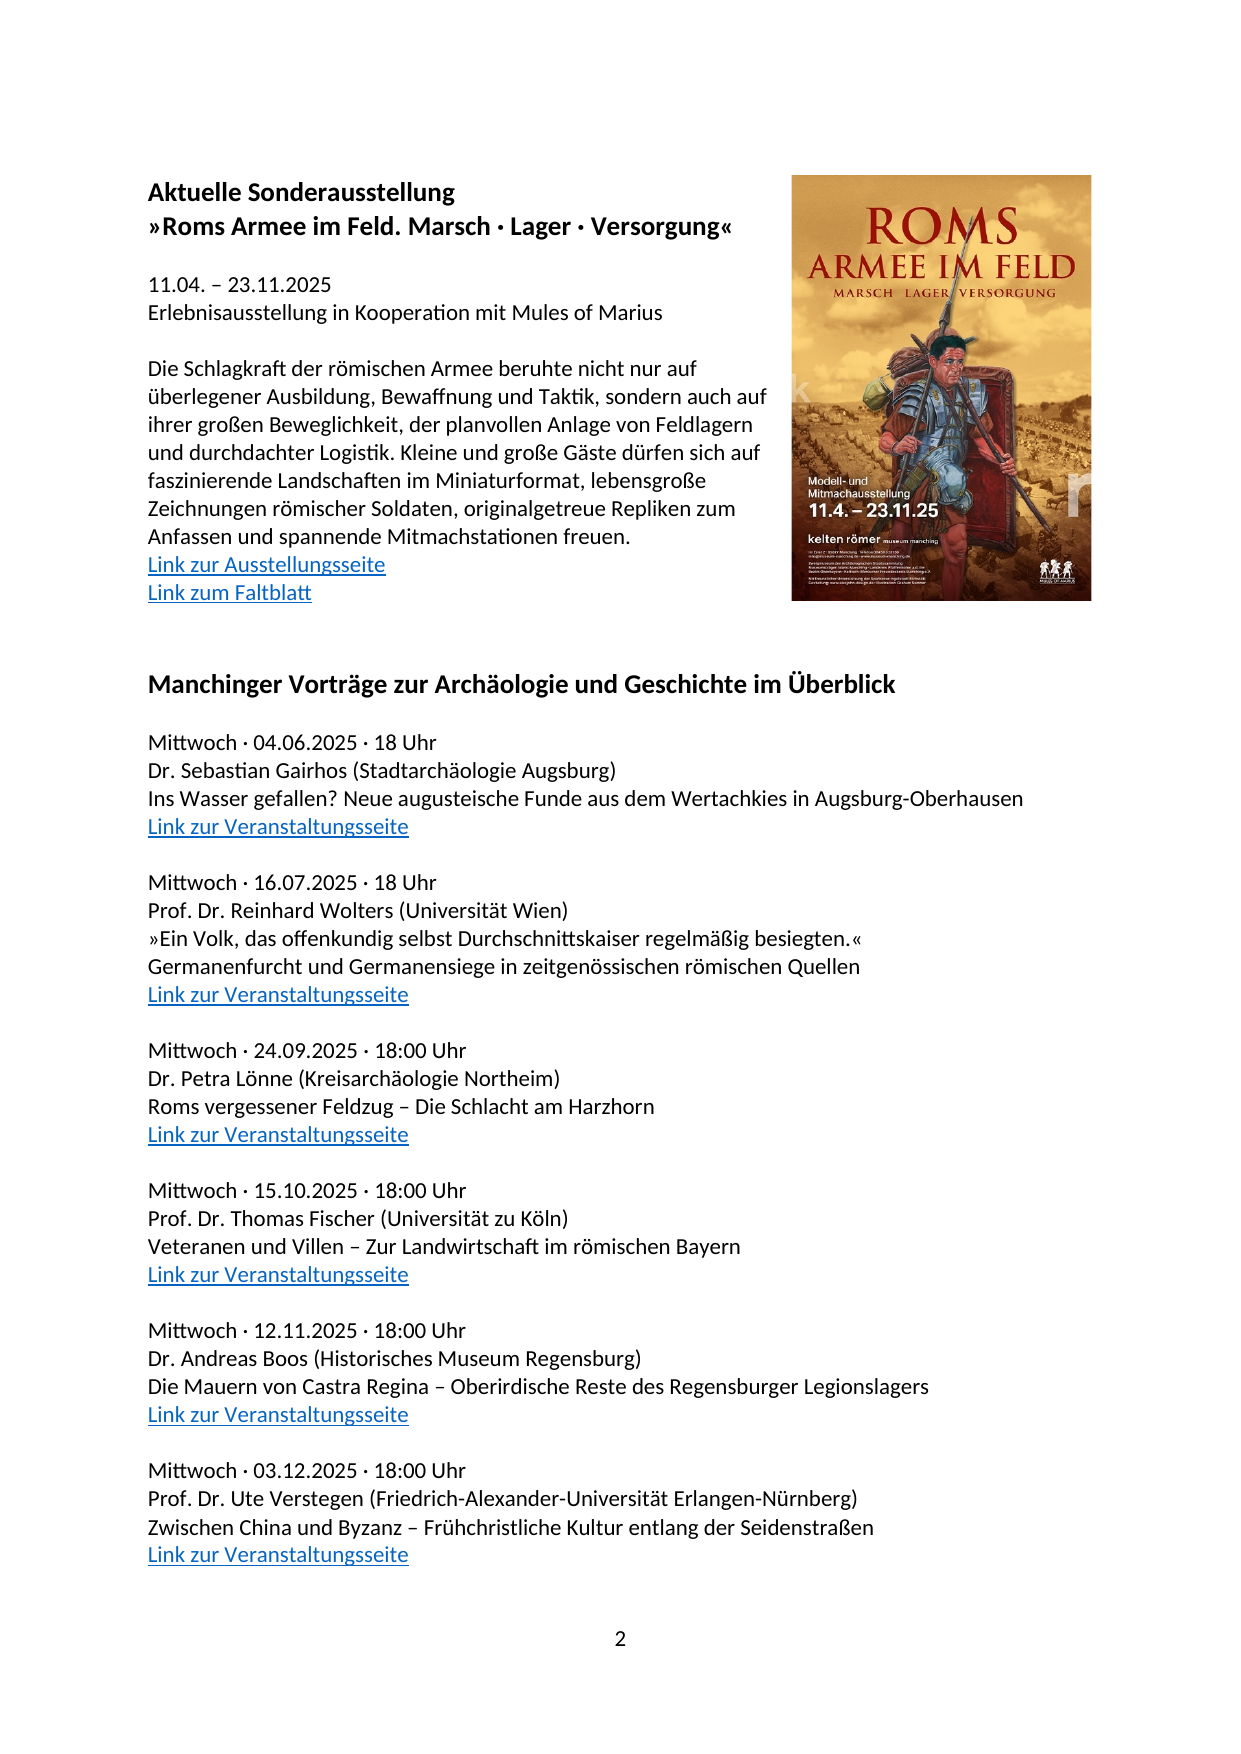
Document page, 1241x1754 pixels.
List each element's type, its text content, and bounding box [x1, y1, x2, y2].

text Mittwoch · 15.10.2025 · 18:00 Uhr [148, 1176, 1093, 1204]
text Mittwoch · 16.07.2025 · 18 Uhr [148, 868, 1093, 896]
text Dr. Andreas Boos (Historisches Museum Regensburg) [148, 1344, 1093, 1372]
text Link zur Veranstaltungsseite [148, 1401, 1093, 1428]
text »Ein Volk, das offenkundig selbst Durchschnittskaiser regelmäßig besiegten.« [148, 924, 1093, 952]
text Germanenfurcht und Germanensiege in zeitgenössischen römischen Quellen [148, 952, 1093, 980]
text Die Mauern von Castra Regina – Oberirdische Reste des Regensburger Legionslagers [148, 1372, 1093, 1401]
text Mittwoch · 04.06.2025 · 18 Uhr Dr. Sebastian Gairhos (Stadtarchäologie Augsburg) Ins Wasser gefallen? Neue augusteische Funde aus dem Wertachkies in Augsburg-Oberhausen Link zur Veranstaltungsseite [148, 728, 1093, 840]
text Prof. Dr. Ute Verstegen (Friedrich-Alexander-Universität Erlangen-Nürnberg) [148, 1484, 1093, 1513]
text Link zur Veranstaltungsseite [148, 980, 1093, 1008]
text Zwischen China und Byzanz – Frühchristliche Kultur entlang der Seidenstraßen [148, 1513, 1093, 1541]
text Roms vergessener Feldzug – Die Schlacht am Harzhorn [148, 1092, 1093, 1120]
text Mittwoch · 12.11.2025 · 18:00 Uhr [148, 1316, 1093, 1344]
text Prof. Dr. Reinhard Wolters (Universität Wien) [148, 896, 1093, 924]
text Mittwoch · 24.09.2025 · 18:00 Uhr [148, 1036, 1093, 1064]
text Link zur Veranstaltungsseite [148, 1120, 1093, 1148]
picture [791, 175, 1092, 601]
text Veteranen und Villen – Zur Landwirtschaft im römischen Bayern [148, 1232, 1093, 1260]
text Mittwoch · 03.12.2025 · 18:00 Uhr [148, 1457, 1093, 1484]
text Link zur Veranstaltungsseite [148, 1541, 1093, 1569]
text Dr. Petra Lönne (Kreisarchäologie Northeim) [148, 1064, 1093, 1092]
text Prof. Dr. Thomas Fischer (Universität zu Köln) [148, 1204, 1093, 1232]
text Manchinger Vorträge zur Archäologie und Geschichte im Überblick [148, 667, 1093, 700]
table_header Aktuelle Sonderausstellung »Roms Armee im Feld. Marsch · Lager · Versorgung« 11.04. – 23.11.2025 Erlebnisausstellung in Kooperation mit Mules of Marius Die Schlagkraft der römischen Armee beruhte nicht nur auf überlegener Ausbildung, Bewaffnung und Taktik, sondern auch auf ihrer großen Beweglichkeit, der planvollen Anlage von Feldlagern und durchdachter Logistik. Kleine und große Gäste dürfen sich auf faszinierende Landschaften im Miniaturformat, lebensgroße Zeichnungen römischer Soldaten, originalgetreue Repliken zum Anfassen und spannende Mitmachstationen freuen. Link zur Ausstellungsseite Link zum Faltblatt [148, 176, 768, 606]
table_header [768, 176, 1092, 606]
text Link zur Veranstaltungsseite [148, 1260, 1093, 1288]
